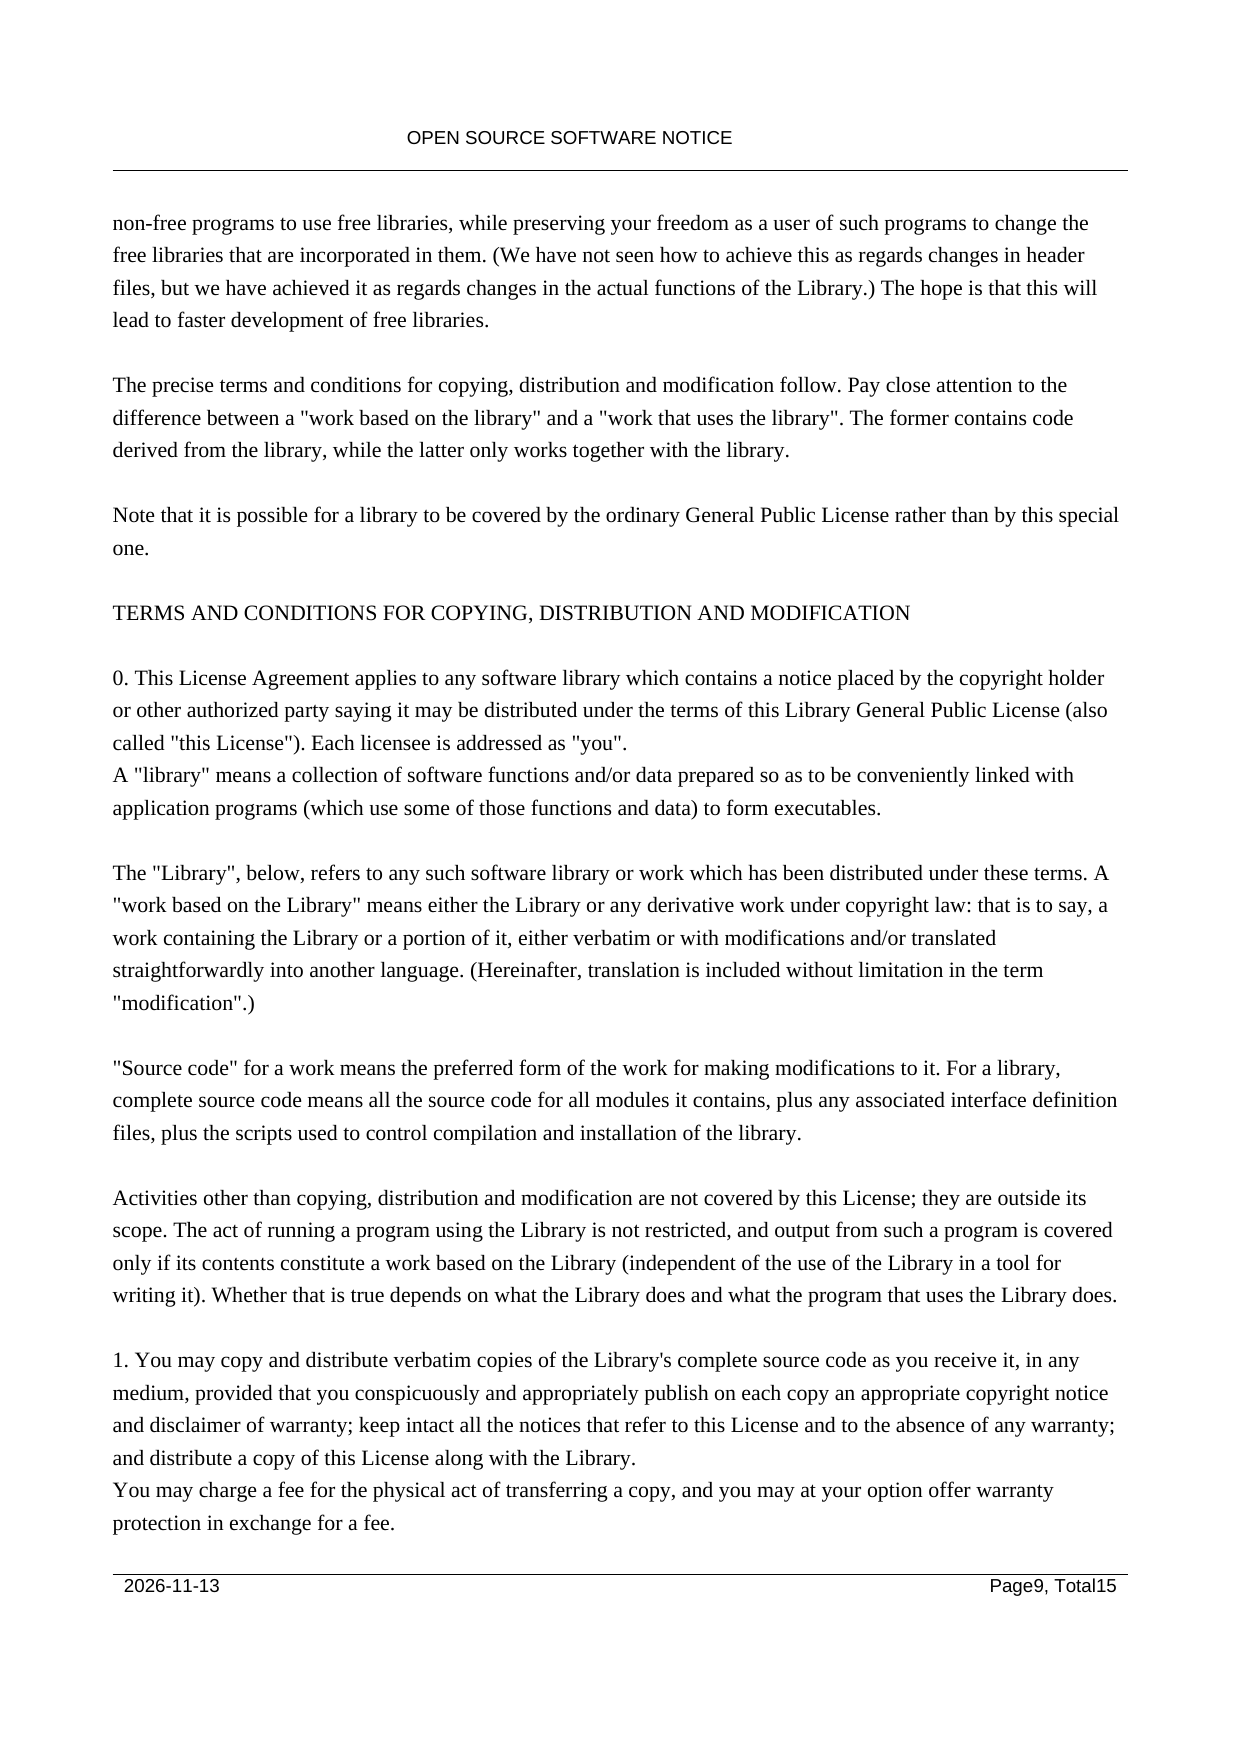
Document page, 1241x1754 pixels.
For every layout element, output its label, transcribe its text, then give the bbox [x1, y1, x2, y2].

text 0. This License Agreement applies to any software library which contains a notice placed by the copyright holder or other authorized party saying it may be distributed under the terms of this Library General Public License (also called "this License"). Each licensee is addressed as "you". [112, 661, 1128, 759]
text You may charge a fee for the physical act of transferring a copy, and you may at your option offer warranty protection in exchange for a fee. [112, 1474, 1128, 1539]
text A "library" means a collection of software functions and/or data prepared so as to be conveniently linked with application programs (which use some of those functions and data) to form executables. [112, 759, 1128, 824]
text The "Library", below, refers to any such software library or work which has been distributed under these terms. A "work based on the Library" means either the Library or any derivative work under copyright law: that is to say, a work containing the Library or a portion of it, either verbatim or with modifications and/or translated straightforwardly into another language. (Hereinafter, translation is included without limitation in the term "modification".) [112, 856, 1128, 1019]
text The precise terms and conditions for copying, distribution and modification follow. Pay close attention to the difference between a "work based on the library" and a "work that uses the library". The former contains code derived from the library, while the latter only works together with the library. [112, 369, 1128, 466]
text Activities other than copying, distribution and modification are not covered by this License; they are outside its scope. The act of running a program using the Library is not restricted, and output from such a program is covered only if its contents constitute a work based on the Library (independent of the use of the Library in a tool for writing it). Whether that is true depends on what the Library does and what the program that uses the Library does. [112, 1181, 1128, 1311]
text 1. You may copy and distribute verbatim copies of the Library's complete source code as you receive it, in any medium, provided that you conspicuously and appropriately publish on each copy an appropriate copyright notice and disclaimer of warranty; keep intact all the notices that refer to this License and to the absence of any warranty; and distribute a copy of this License along with the Library. [112, 1344, 1128, 1474]
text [112, 206, 1128, 336]
text "Source code" for a work means the preferred form of the work for making modifications to it. For a library, complete source code means all the source code for all modules it contains, plus any associated interface definition files, plus the scripts used to control compilation and installation of the library. [112, 1051, 1128, 1149]
text Note that it is possible for a library to be covered by the ordinary General Public License rather than by this special one. [112, 499, 1128, 564]
text TERMS AND CONDITIONS FOR COPYING, DISTRIBUTION AND MODIFICATION [112, 596, 1128, 629]
